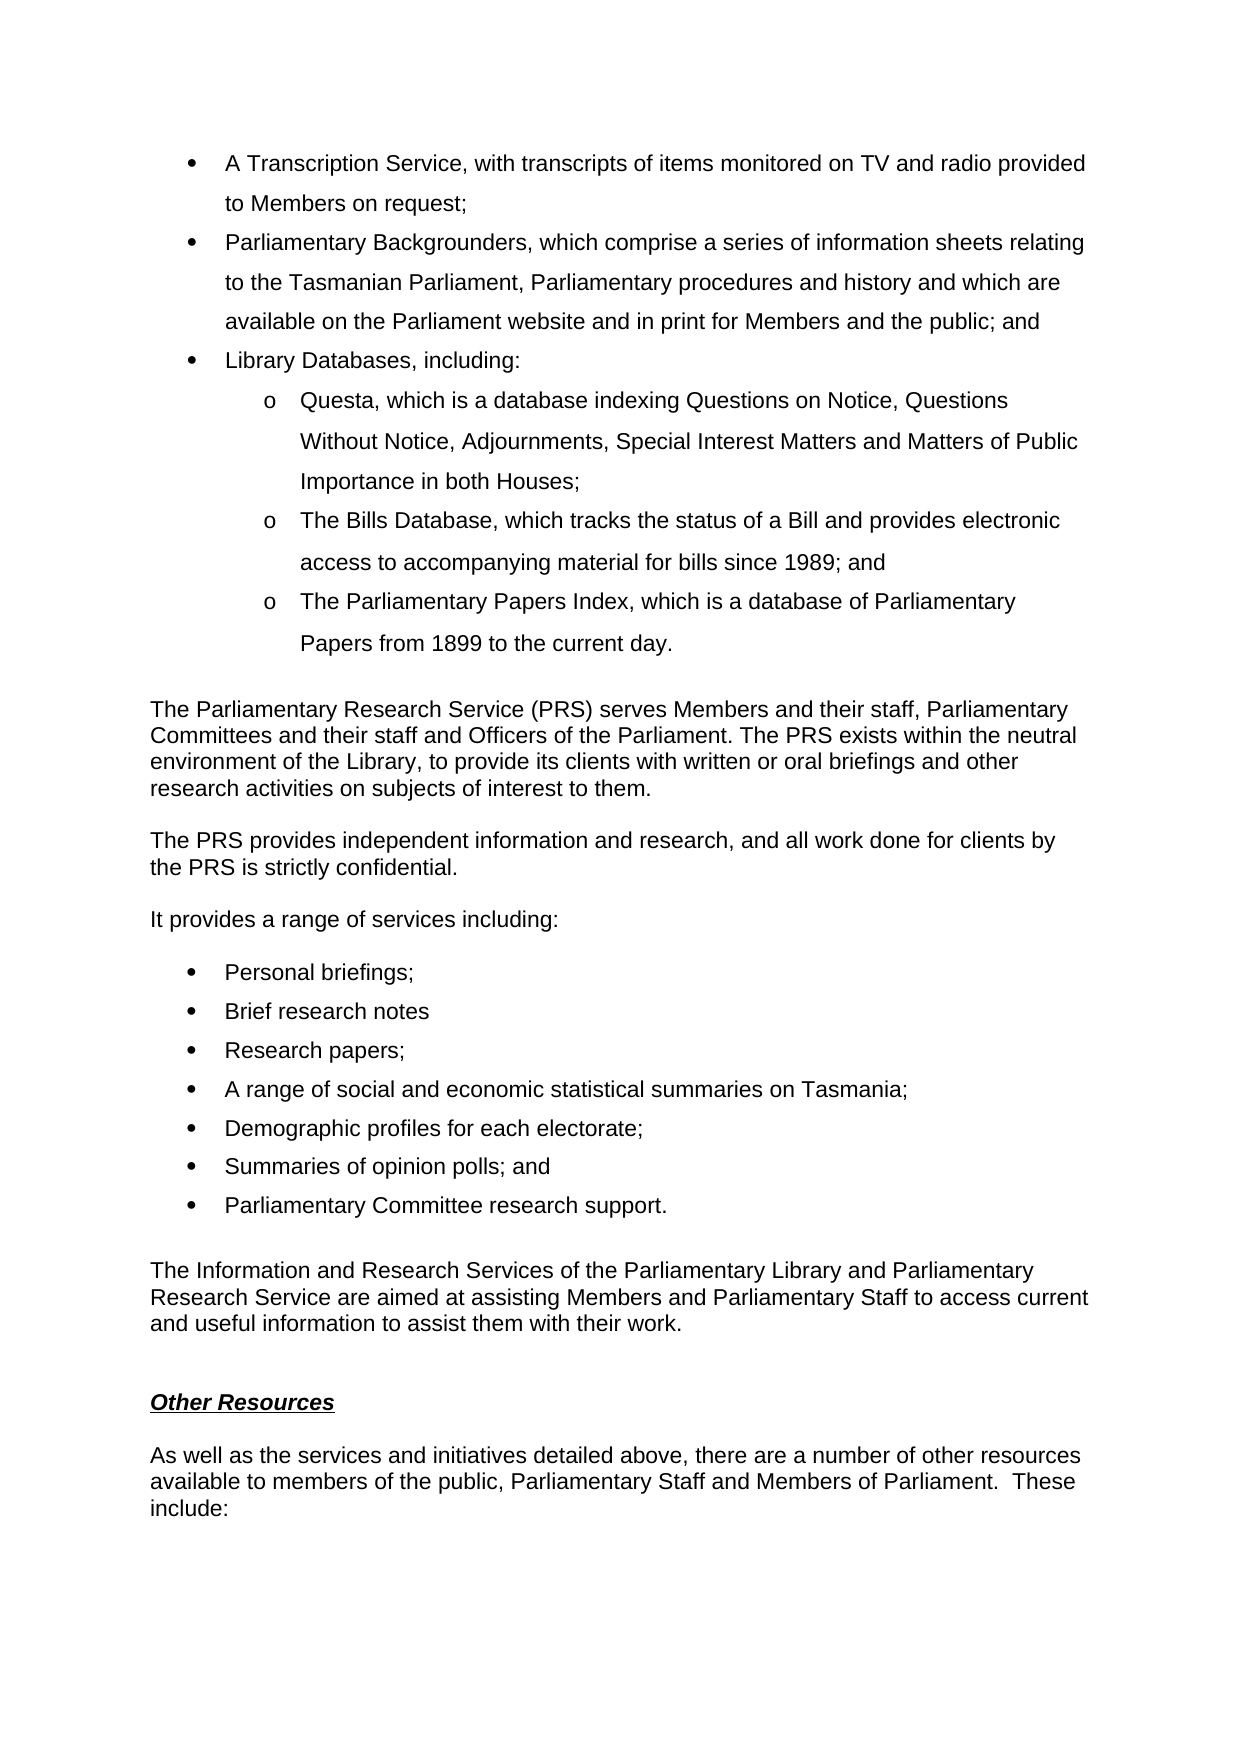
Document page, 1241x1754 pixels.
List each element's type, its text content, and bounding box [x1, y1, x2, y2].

list Library Databases, including: [188, 347, 1090, 374]
text It provides a range of services including: [150, 906, 1090, 933]
text The Parliamentary Research Service (PRS) serves Members and their staff, Parliamentary Committees and their staff and Officers of the Parliament. The PRS exists within the neutral environment of the Library, to provide its clients with written or oral briefings and other research activities on subjects of interest to them. [150, 696, 1090, 801]
list A range of social and economic statistical summaries on Tasmania; [187, 1076, 1090, 1102]
list The Parliamentary Papers Index, which is a database of Parliamentary Papers from 1899 to the current day. [263, 588, 1090, 656]
list Brief research notes [187, 998, 1090, 1024]
list Demographic profiles for each electorate; [187, 1114, 1090, 1141]
text The PRS provides independent information and research, and all work done for clients by the PRS is strictly confidential. [150, 827, 1090, 880]
list A Transcription Service, with transcripts of items monitored on TV and radio provided to Members on request; [188, 150, 1090, 216]
list Parliamentary Backgrounders, which comprise a series of information sheets relating to the Tasmanian Parliament, Parliamentary procedures and history and which are available on the Parliament website and in print for Members and the public; and [188, 229, 1090, 334]
list Parliamentary Committee research support. [187, 1192, 1090, 1218]
text The Information and Research Services of the Parliamentary Library and Parliamentary Research Service are aimed at assisting Members and Parliamentary Staff to access current and useful information to assist them with their work. [150, 1257, 1090, 1336]
list The Bills Database, which tracks the status of a Bill and provides electronic access to accompanying material for bills since 1989; and [263, 507, 1090, 575]
text As well as the services and initiatives detailed above, there are a number of other resources available to members of the public, Parliamentary Staff and Members of Parliament. These include: [150, 1442, 1090, 1521]
list Summaries of opinion polls; and [187, 1153, 1090, 1180]
list Research papers; [187, 1037, 1090, 1063]
list Personal briefings; [187, 959, 1090, 985]
text Other Resources [150, 1389, 1090, 1416]
list Questa, which is a database indexing Questions on Notice, Questions Without Notice, Adjournments, Special Interest Matters and Matters of Public Importance in both Houses; [263, 387, 1090, 494]
